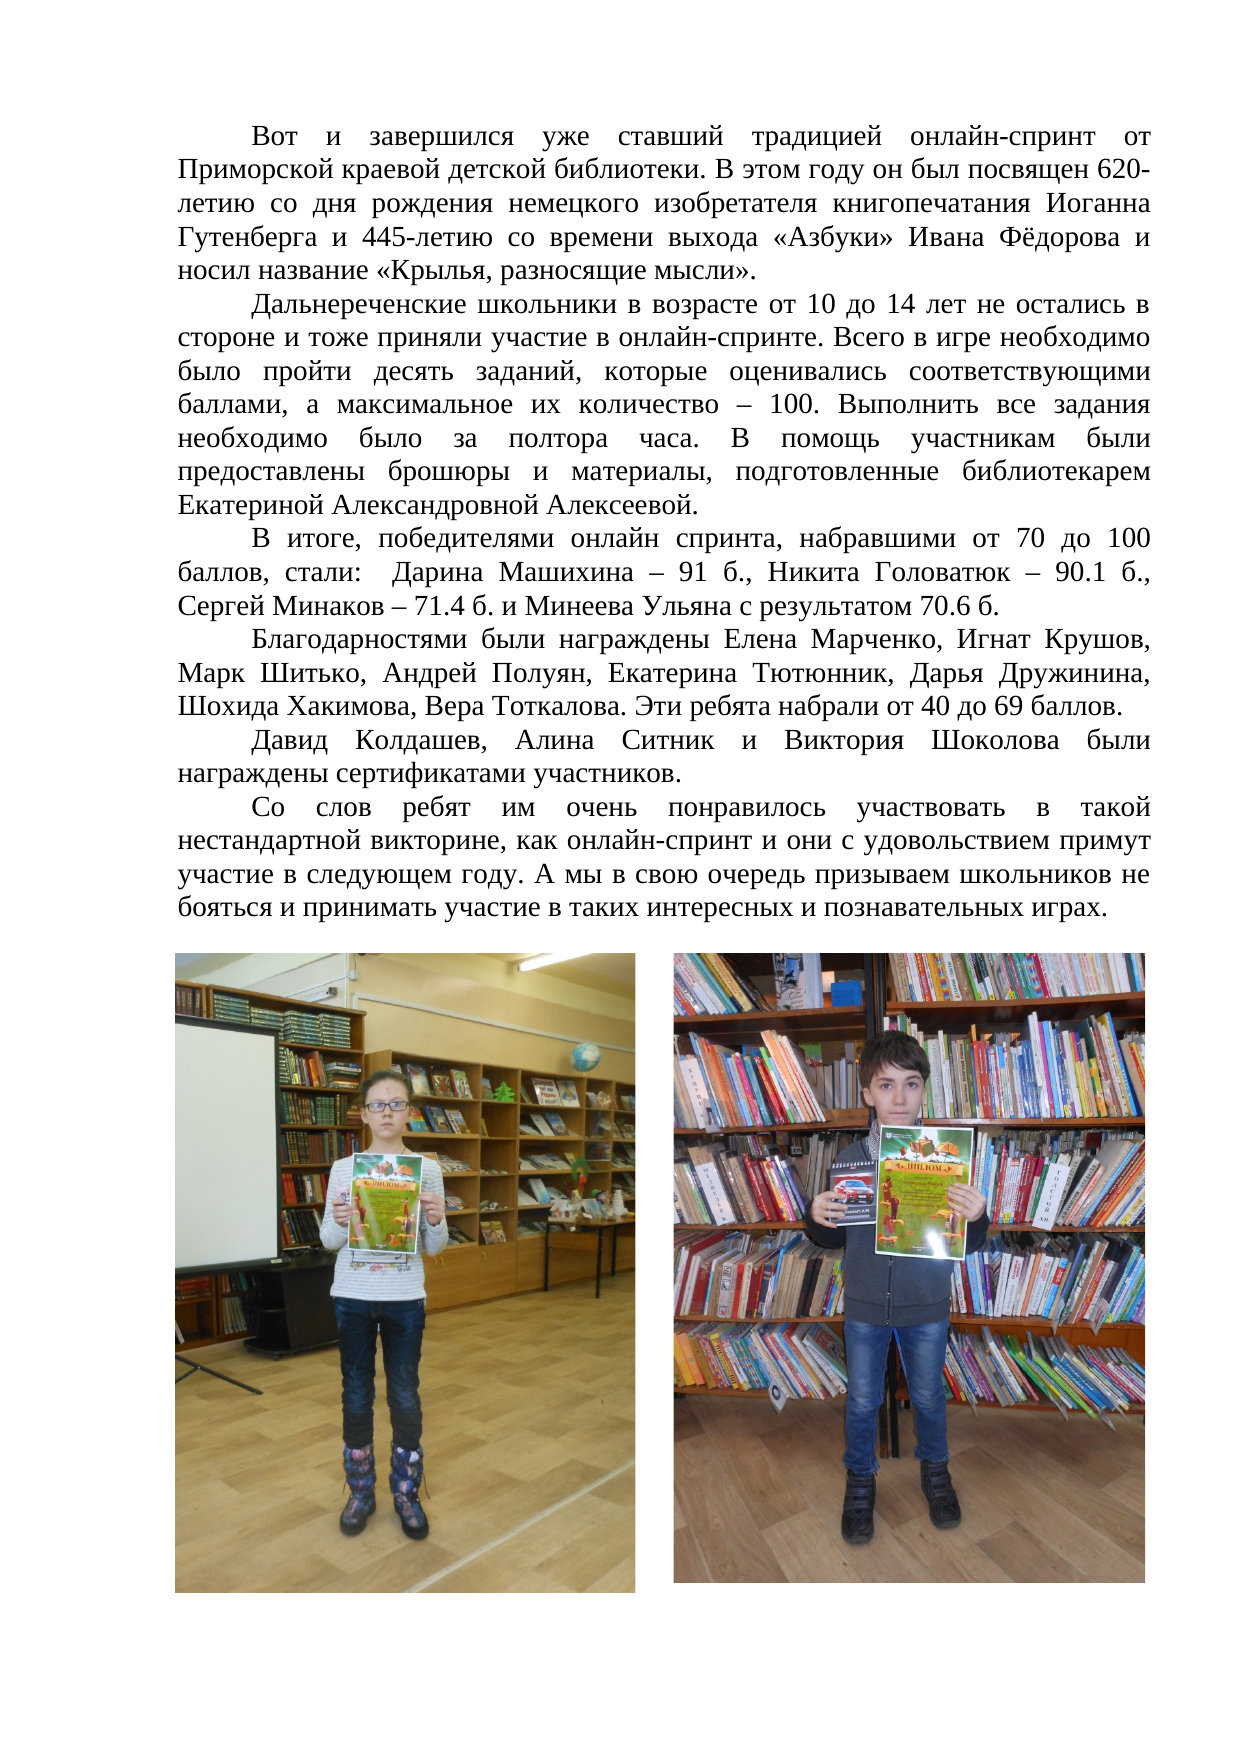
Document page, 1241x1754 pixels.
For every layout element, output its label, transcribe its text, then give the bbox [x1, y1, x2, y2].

picture [175, 953, 636, 1593]
text Вот и завершился уже ставший традицией онлайн-спринт от Приморской краевой детской библиотеки. В этом году он был посвящен 620-летию со дня рождения немецкого изобретателя книгопечатания Иоганна Гутенберга и 445-летию со времени выхода «Азбуки» Ивана Фёдорова и носил название «Крылья, разносящие мысли». [177, 118, 1152, 286]
text Дальнереченские школьники в возрасте от 10 до 14 лет не остались в стороне и тоже приняли участие в онлайн-спринте. Всего в игре необходимо было пройти десять заданий, которые оценивались соответствующими баллами, а максимальное их количество – 100. Выполнить все задания необходимо было за полтора часа. В помощь участникам были предоставлены брошюры и материалы, подготовленные библиотекарем Екатериной Александровной Алексеевой. [177, 286, 1152, 521]
picture [673, 953, 1146, 1583]
text Давид Колдашев, Алина Ситник и Виктория Шоколова были награждены сертификатами участников. [177, 722, 1152, 789]
text В итоге, победителями онлайн спринта, набравшими от 70 до 100 баллов, стали: Дарина Машихина – 91 б., Никита Головатюк – 90.1 б., Сергей Минаков – 71.4 б. и Минеева Ульяна с результатом 70.6 б. [177, 521, 1152, 621]
text Со слов ребят им очень понравилось участвовать в такой нестандартной викторине, как онлайн-спринт и они с удовольствием примут участие в следующем году. А мы в свою очередь призываем школьников не бояться и принимать участие в таких интересных и познавательных играх. [177, 789, 1152, 923]
text Благодарностями были награждены Елена Марченко, Игнат Крушов, Марк Шитько, Андрей Полуян, Екатерина Тютюнник, Дарья Дружинина, Шохида Хакимова, Вера Тоткалова. Эти ребята набрали от 40 до 69 баллов. [177, 621, 1152, 722]
